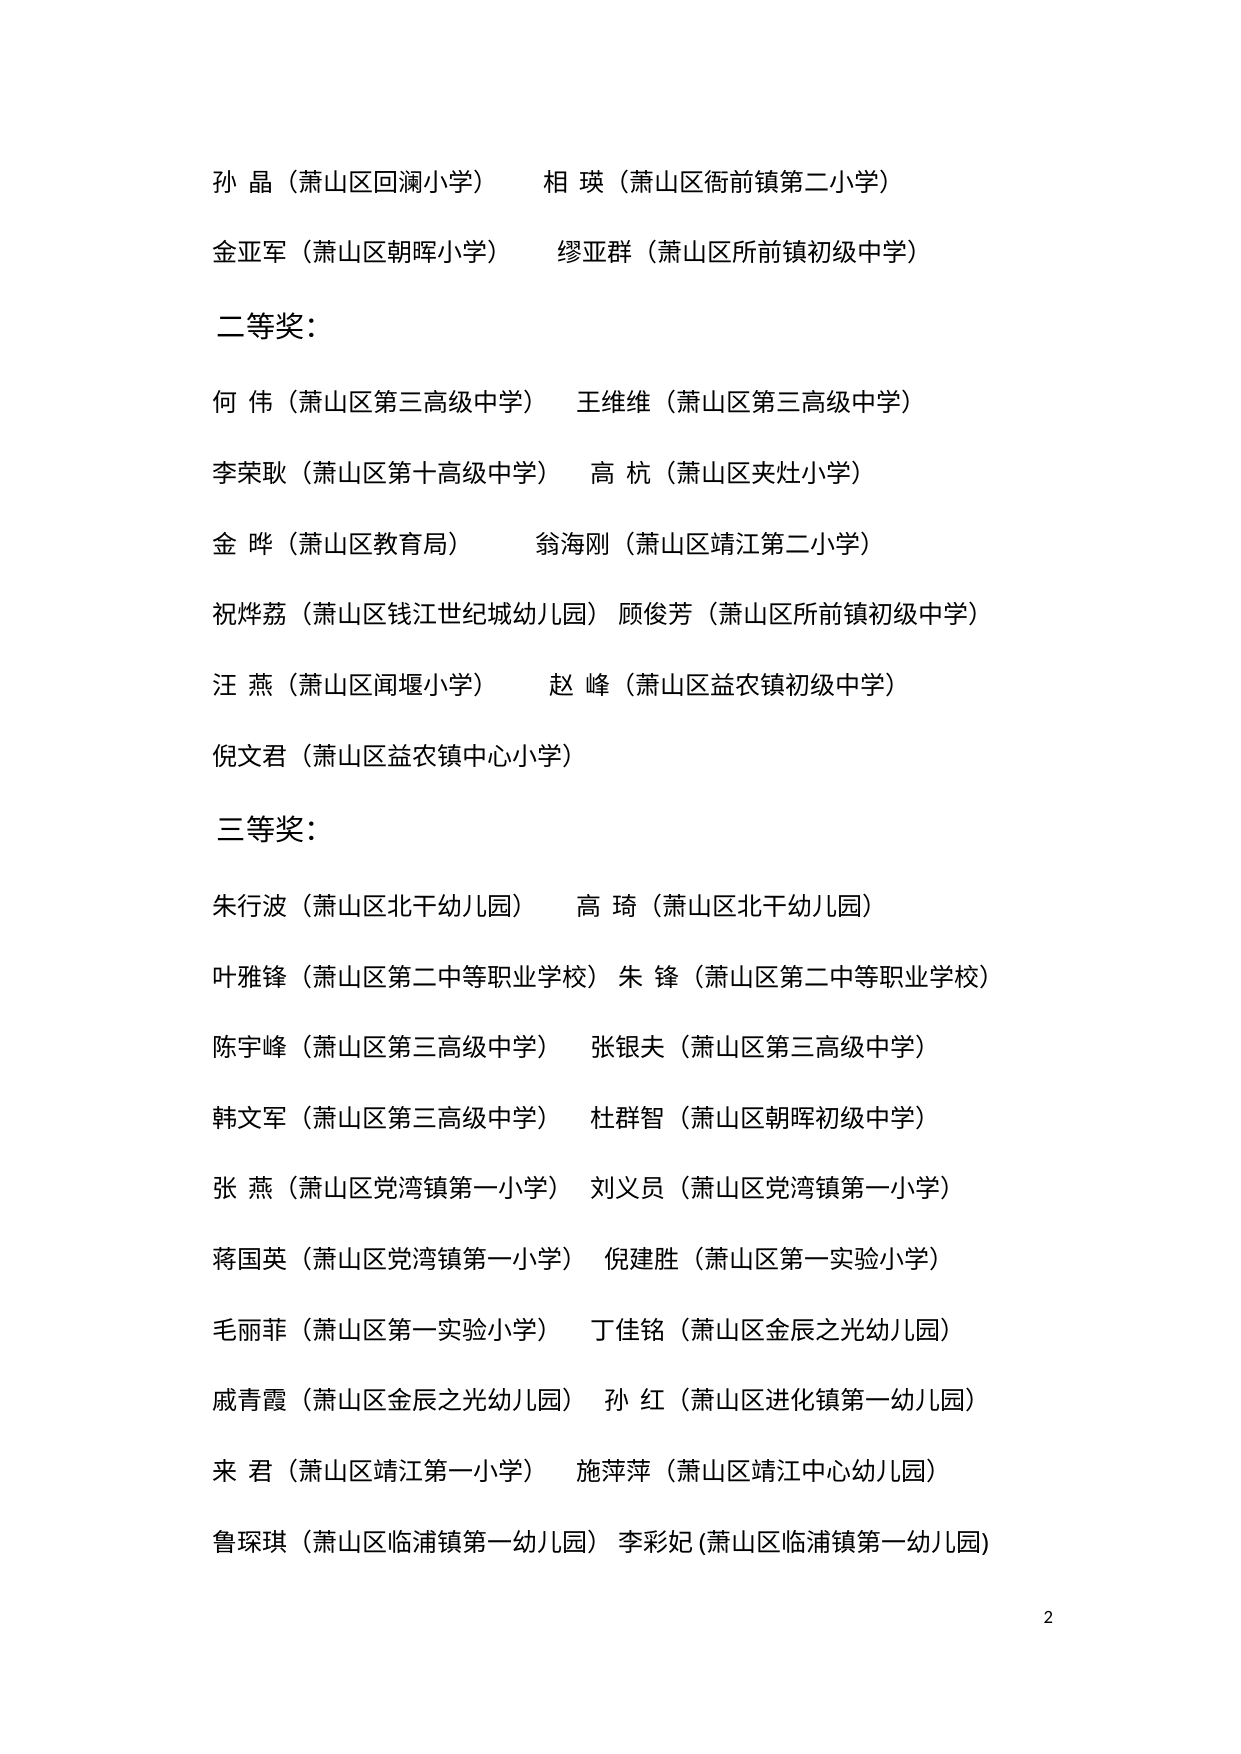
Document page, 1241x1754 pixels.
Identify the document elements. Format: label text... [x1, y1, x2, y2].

text 何 伟（萧山区第三高级中学） 王维维（萧山区第三高级中学） [187, 383, 1053, 419]
text 陈宇峰（萧山区第三高级中学） 张银夫（萧山区第三高级中学） [187, 1028, 1053, 1064]
text 三等奖： [187, 807, 1053, 849]
text 祝烨荔（萧山区钱江世纪城幼儿园） 顾俊芳（萧山区所前镇初级中学） [187, 595, 1053, 631]
text 倪文君（萧山区益农镇中心小学） [187, 736, 1053, 772]
text 朱行波（萧山区北干幼儿园） 高 琦（萧山区北干幼儿园） [187, 886, 1053, 923]
text 叶雅锋（萧山区第二中等职业学校） 朱 锋（萧山区第二中等职业学校） [187, 957, 1053, 993]
text 韩文军（萧山区第三高级中学） 杜群智（萧山区朝晖初级中学） [187, 1098, 1053, 1134]
text 汪 燕（萧山区闻堰小学） 赵 峰（萧山区益农镇初级中学） [187, 665, 1053, 702]
text 戚青霞（萧山区金辰之光幼儿园） 孙 红（萧山区进化镇第一幼儿园） [187, 1381, 1053, 1417]
text 李荣耿（萧山区第十高级中学） 高 杭（萧山区夹灶小学） [187, 453, 1053, 490]
text 蒋国英（萧山区党湾镇第一小学） 倪建胜（萧山区第一实验小学） [187, 1239, 1053, 1276]
text 金 晔（萧山区教育局） 翁海刚（萧山区靖江第二小学） [187, 524, 1053, 560]
text 二等奖： [187, 303, 1053, 346]
text 金亚军（萧山区朝晖小学） 缪亚群（萧山区所前镇初级中学） [187, 233, 1053, 269]
text 来 君（萧山区靖江第一小学） 施萍萍（萧山区靖江中心幼儿园） [187, 1451, 1053, 1488]
text 毛丽菲（萧山区第一实验小学） 丁佳铭（萧山区金辰之光幼儿园） [187, 1310, 1053, 1346]
text 鲁琛琪（萧山区临浦镇第一幼儿园） 李彩妃 (萧山区临浦镇第一幼儿园) [187, 1522, 1053, 1558]
text 张 燕（萧山区党湾镇第一小学） 刘义员（萧山区党湾镇第一小学） [187, 1169, 1053, 1205]
text 孙 晶（萧山区回澜小学） 相 瑛（萧山区衙前镇第二小学） [187, 162, 1053, 198]
